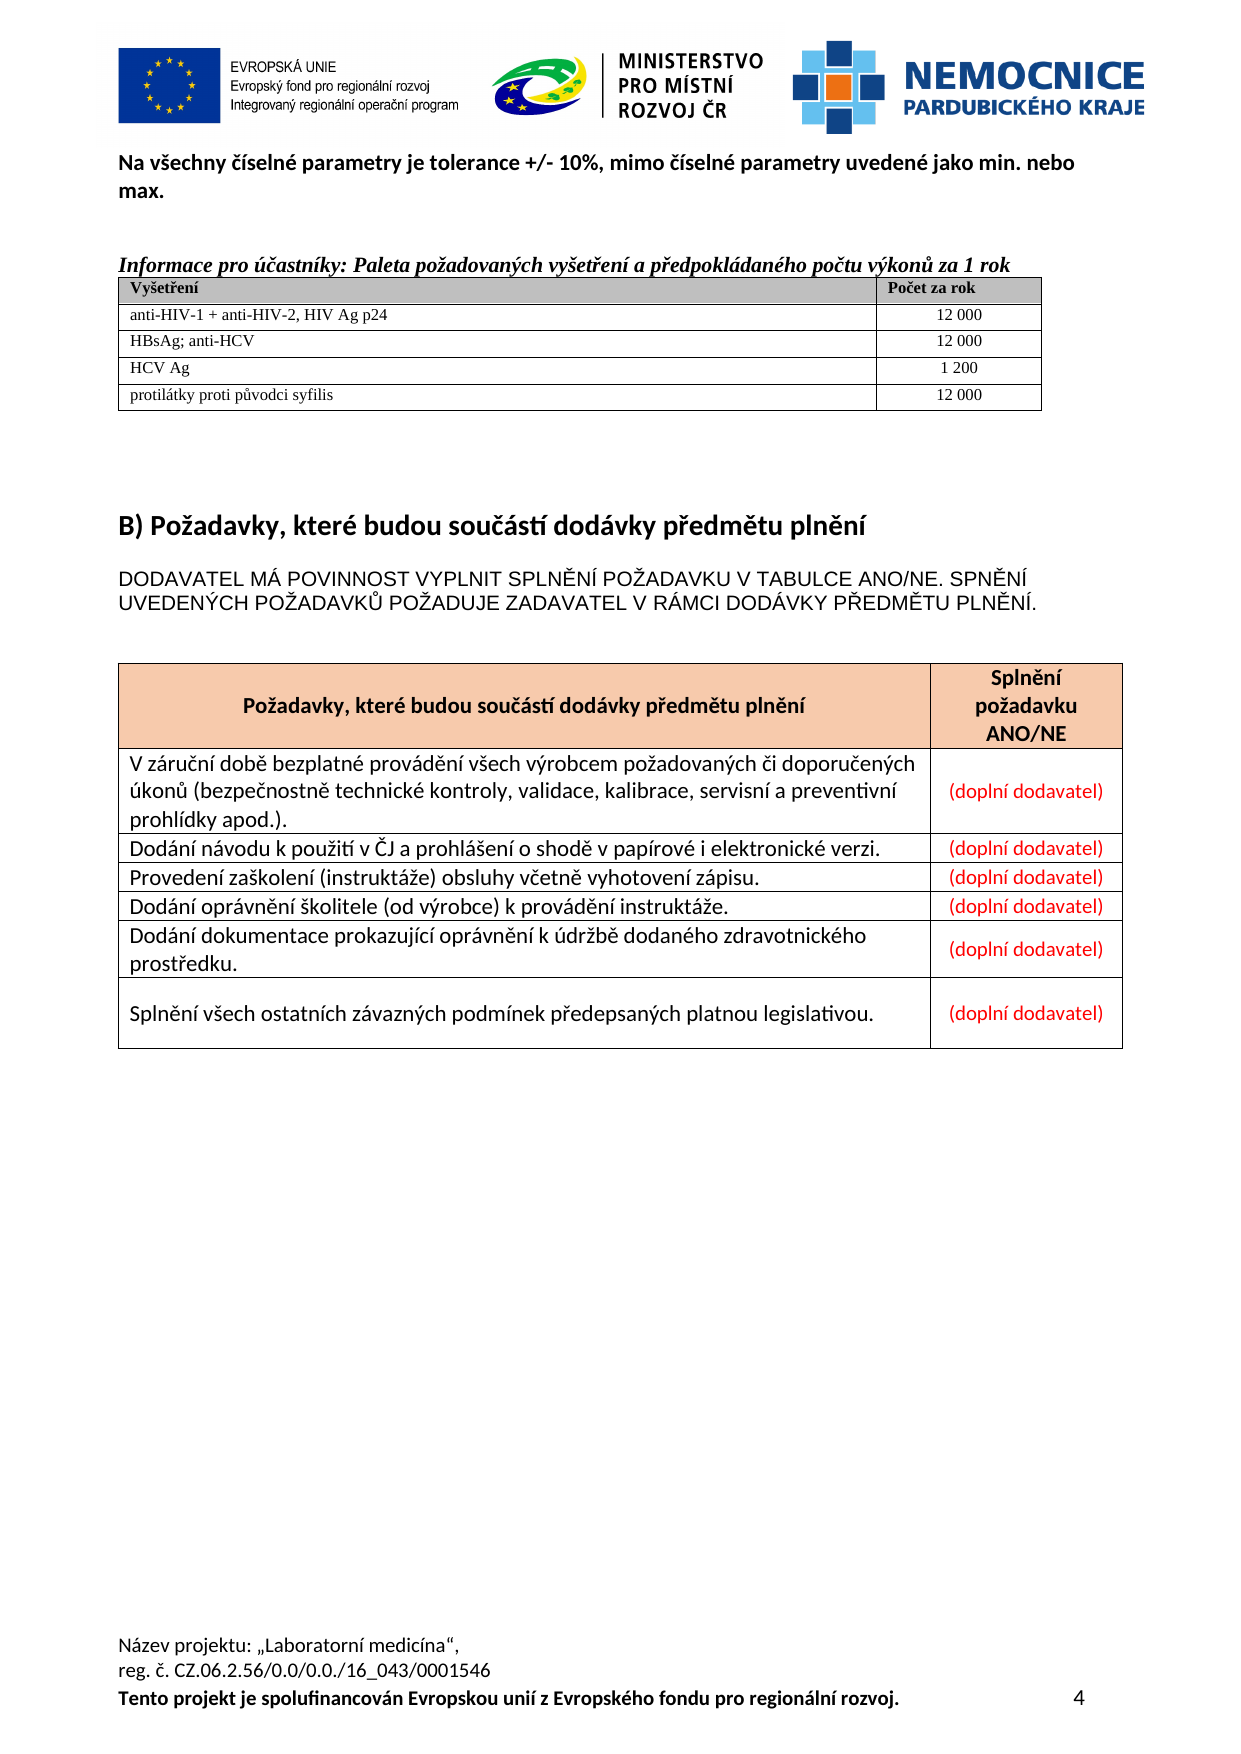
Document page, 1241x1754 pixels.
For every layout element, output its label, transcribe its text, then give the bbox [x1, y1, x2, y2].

table_cell (doplní dodavatel) [931, 978, 1122, 1047]
table_cell (doplní dodavatel) [931, 921, 1122, 977]
picture [791, 39, 1145, 135]
text DODAVATEL MÁ POVINNOST VYPLNIT SPLNĚNÍ POŽADAVKU V TABULCE ANO/NE. SPNĚNÍ UVEDENÝCH POŽADAVKŮ POŽADUJE ZADAVATEL V RÁMCI DODÁVKY PŘEDMĚTU PLNĚNÍ. [118, 567, 1122, 614]
text Informace pro účastníky: Paleta požadovaných vyšetření a předpokládaného počtu výkonů za 1 rok [118, 252, 1122, 277]
table_cell V záruční době bezplatné provádění všech výrobcem požadovaných či doporučených úkonů (bezpečnostně technické kontroly, validace, kalibrace, servisní a preventivní prohlídky apod.). [119, 749, 930, 833]
table_cell Dodání oprávnění školitele (od výrobce) k provádění instruktáže. [119, 892, 930, 920]
table_cell (doplní dodavatel) [931, 892, 1122, 920]
table_header Splnění požadavku ANO/NE [931, 664, 1122, 748]
subtitle B) Požadavky, které budou součástí dodávky předmětu plnění [118, 507, 1122, 543]
table_cell Provedení zaškolení (instruktáže) obsluhy včetně vyhotovení zápisu. [119, 863, 930, 891]
table_cell 12 000 [877, 331, 1041, 357]
table_header Požadavky, které budou součástí dodávky předmětu plnění [119, 664, 930, 748]
table_cell Dodání dokumentace prokazující oprávnění k údržbě dodaného zdravotnického prostředku. [119, 921, 930, 977]
table_cell anti-HIV-1 + anti-HIV-2, HIV Ag p24 [119, 305, 876, 330]
table_header Počet za rok [877, 278, 1041, 303]
table_cell (doplní dodavatel) [931, 863, 1122, 891]
table_cell (doplní dodavatel) [931, 749, 1122, 833]
table_cell Splnění všech ostatních závazných podmínek předepsaných platnou legislativou. [119, 978, 930, 1047]
table_cell (doplní dodavatel) [931, 834, 1122, 862]
table_header Vyšetření [119, 278, 876, 303]
table_cell Dodání návodu k použití v ČJ a prohlášení o shodě v papírové i elektronické verzi. [119, 834, 930, 862]
table_cell HBsAg; anti-HCV [119, 331, 876, 357]
table_cell 12 000 [877, 305, 1041, 330]
subtitle Na všechny číselné parametry je tolerance +/- 10%, mimo číselné parametry uvedené jako min. nebo max. [118, 148, 1122, 204]
table_cell protilátky proti původci syfilis [119, 385, 876, 410]
table_cell 1 200 [877, 358, 1041, 383]
table_cell 12 000 [877, 385, 1041, 410]
table_cell HCV Ag [119, 358, 876, 383]
picture [96, 22, 785, 148]
